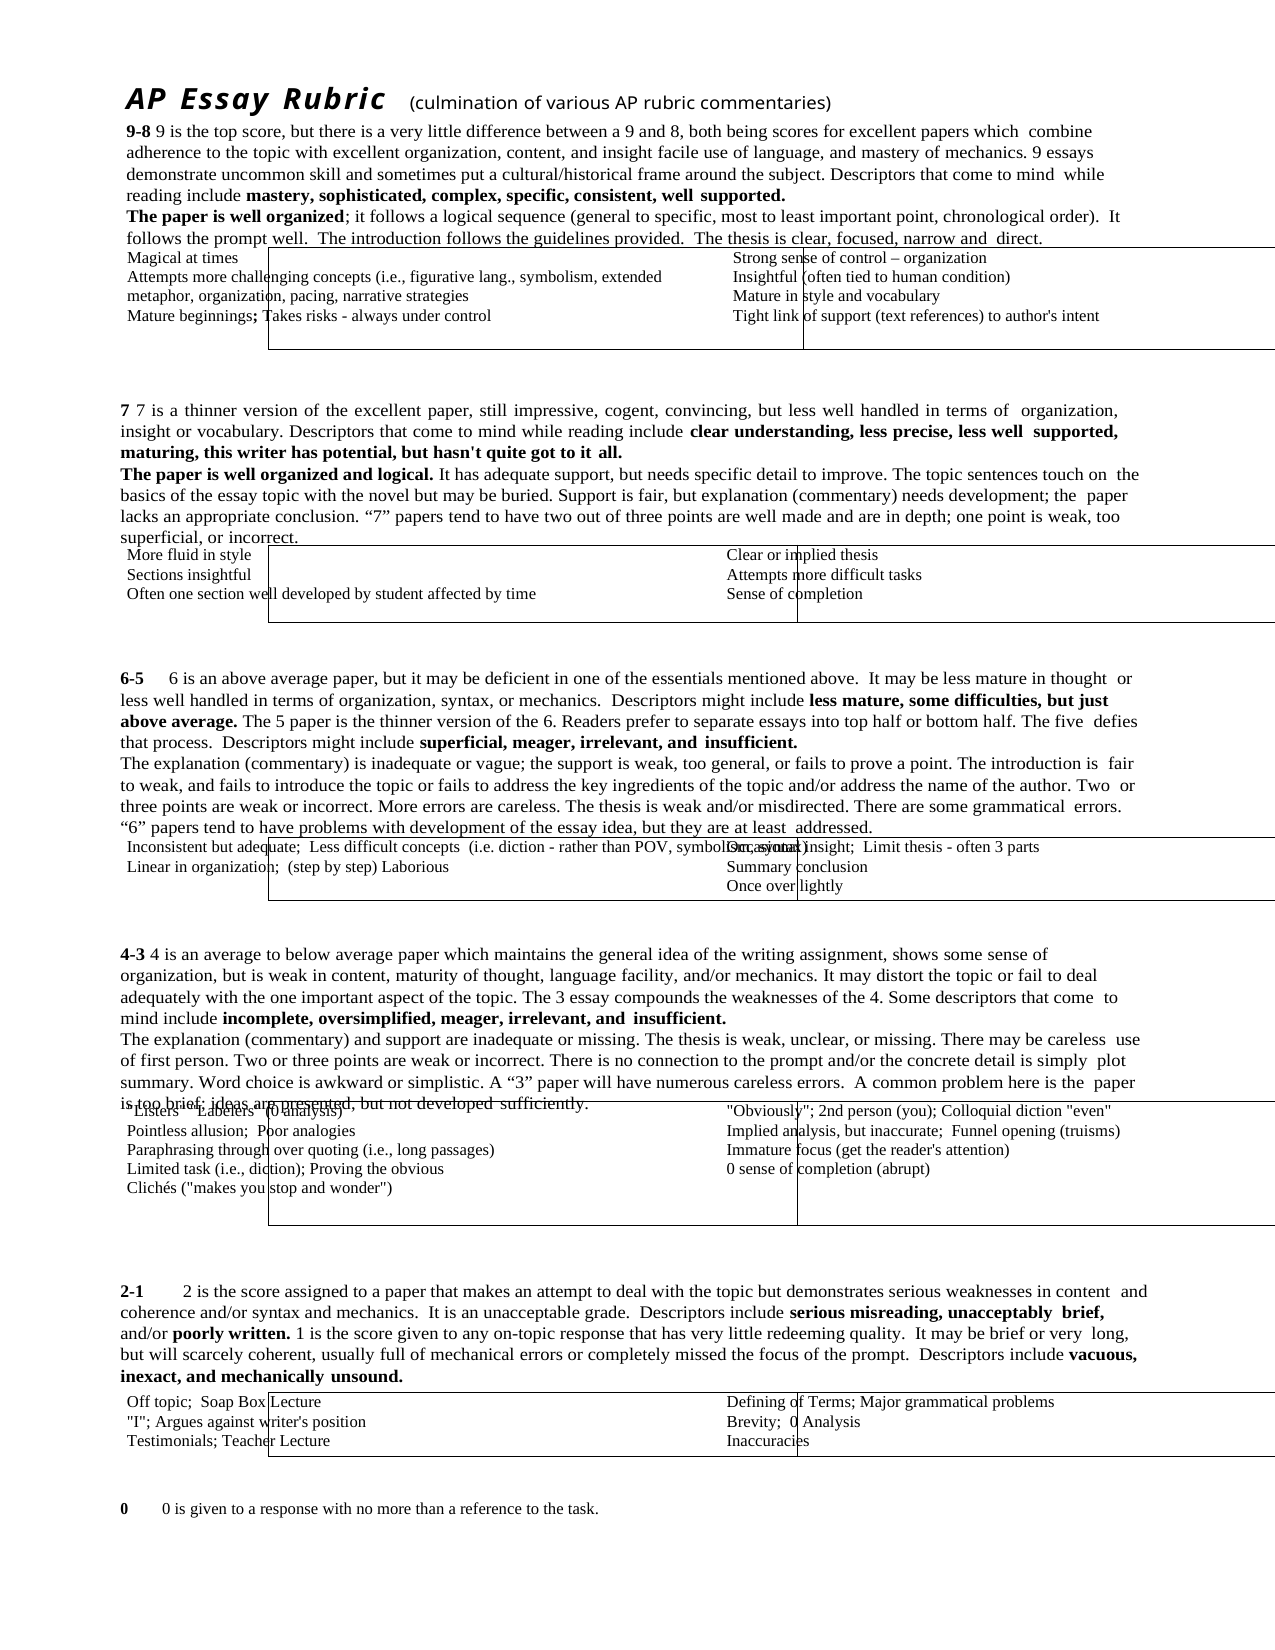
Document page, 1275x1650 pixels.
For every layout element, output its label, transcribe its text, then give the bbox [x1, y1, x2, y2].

text 0 0 is given to a response with no more than a reference to the task. [120, 1499, 1145, 1518]
text The paper is well organized and logical. It has adequate support, but needs specific detail to improve. The topic sentences touch on the basics of the essay topic with the novel but may be buried. Support is fair, but explanation (commentary) needs development; the paper lacks an appropriate conclusion. “7” papers tend to have two out of three points are well made and are in depth; one point is weak, too superficial, or incorrect. [120, 464, 1145, 548]
text AP Essay Rubric (culmination of various AP rubric commentaries) [126, 77, 1145, 118]
text 6-5 6 is an above average paper, but it may be deficient in one of the essentials mentioned above. It may be less mature in thought or less well handled in terms of organization, syntax, or mechanics. Descriptors might include less mature, some difficulties, but just above average. The 5 paper is the thinner version of the 6. Readers prefer to separate essays into top half or bottom half. The five defies that process. Descriptors might include superficial, meager, irrelevant, and insufficient. [120, 668, 1145, 752]
text The explanation (commentary) and support are inadequate or missing. The thesis is weak, unclear, or missing. There may be careless use of first person. Two or three points are weak or incorrect. There is no connection to the prompt and/or the concrete detail is simply plot summary. Word choice is awkward or simplistic. A “3” paper will have numerous careless errors. A common problem here is the paper is too brief; ideas are presented, but not developed sufficiently. [120, 1029, 1148, 1113]
text 7 7 is a thinner version of the excellent paper, still impressive, cogent, convincing, but less well handled in terms of organization, insight or vocabulary. Descriptors that come to mind while reading include clear understanding, less precise, less well supported, maturing, this writer has potential, but hasn't quite got to it all. [120, 400, 1118, 463]
text 9-8 9 is the top score, but there is a very little difference between a 9 and 8, both being scores for excellent papers which combine adherence to the topic with excellent organization, content, and insight facile use of language, and mastery of mechanics. 9 essays demonstrate uncommon skill and sometimes put a cultural/historical frame around the subject. Descriptors that come to mind while reading include mastery, sophisticated, complex, specific, consistent, well supported. [126, 121, 1145, 205]
text The explanation (commentary) is inadequate or vague; the support is weak, too general, or fails to prove a point. The introduction is fair to weak, and fails to introduce the topic or fails to address the key ingredients of the topic and/or address the name of the author. Two or three points are weak or incorrect. More errors are careless. The thesis is weak and/or misdirected. There are some grammatical errors. “6” papers tend to have problems with development of the essay idea, but they are at least addressed. [120, 753, 1145, 837]
text 4-3 4 is an average to below average paper which maintains the general idea of the writing assignment, shows some sense of organization, but is weak in content, maturity of thought, language facility, and/or mechanics. It may distort the topic or fail to deal adequately with the one important aspect of the topic. The 3 essay compounds the weaknesses of the 4. Some descriptors that come to mind include incomplete, oversimplified, meager, irrelevant, and insufficient. [120, 944, 1145, 1028]
text The paper is well organized; it follows a logical sequence (general to specific, most to least important point, chronological order). It follows the prompt well. The introduction follows the guidelines provided. The thesis is clear, focused, narrow and direct. [126, 206, 1145, 248]
text 2-1 2 is the score assigned to a paper that makes an attempt to deal with the topic but demonstrates serious weaknesses in content and coherence and/or syntax and mechanics. It is an unacceptable grade. Descriptors include serious misreading, unacceptably brief, and/or poorly written. 1 is the score given to any on-topic response that has very little redeeming quality. It may be brief or very long, but will scarcely coherent, usually full of mechanical errors or completely missed the focus of the prompt. Descriptors include vacuous, inexact, and mechanically unsound. [120, 1281, 1154, 1386]
